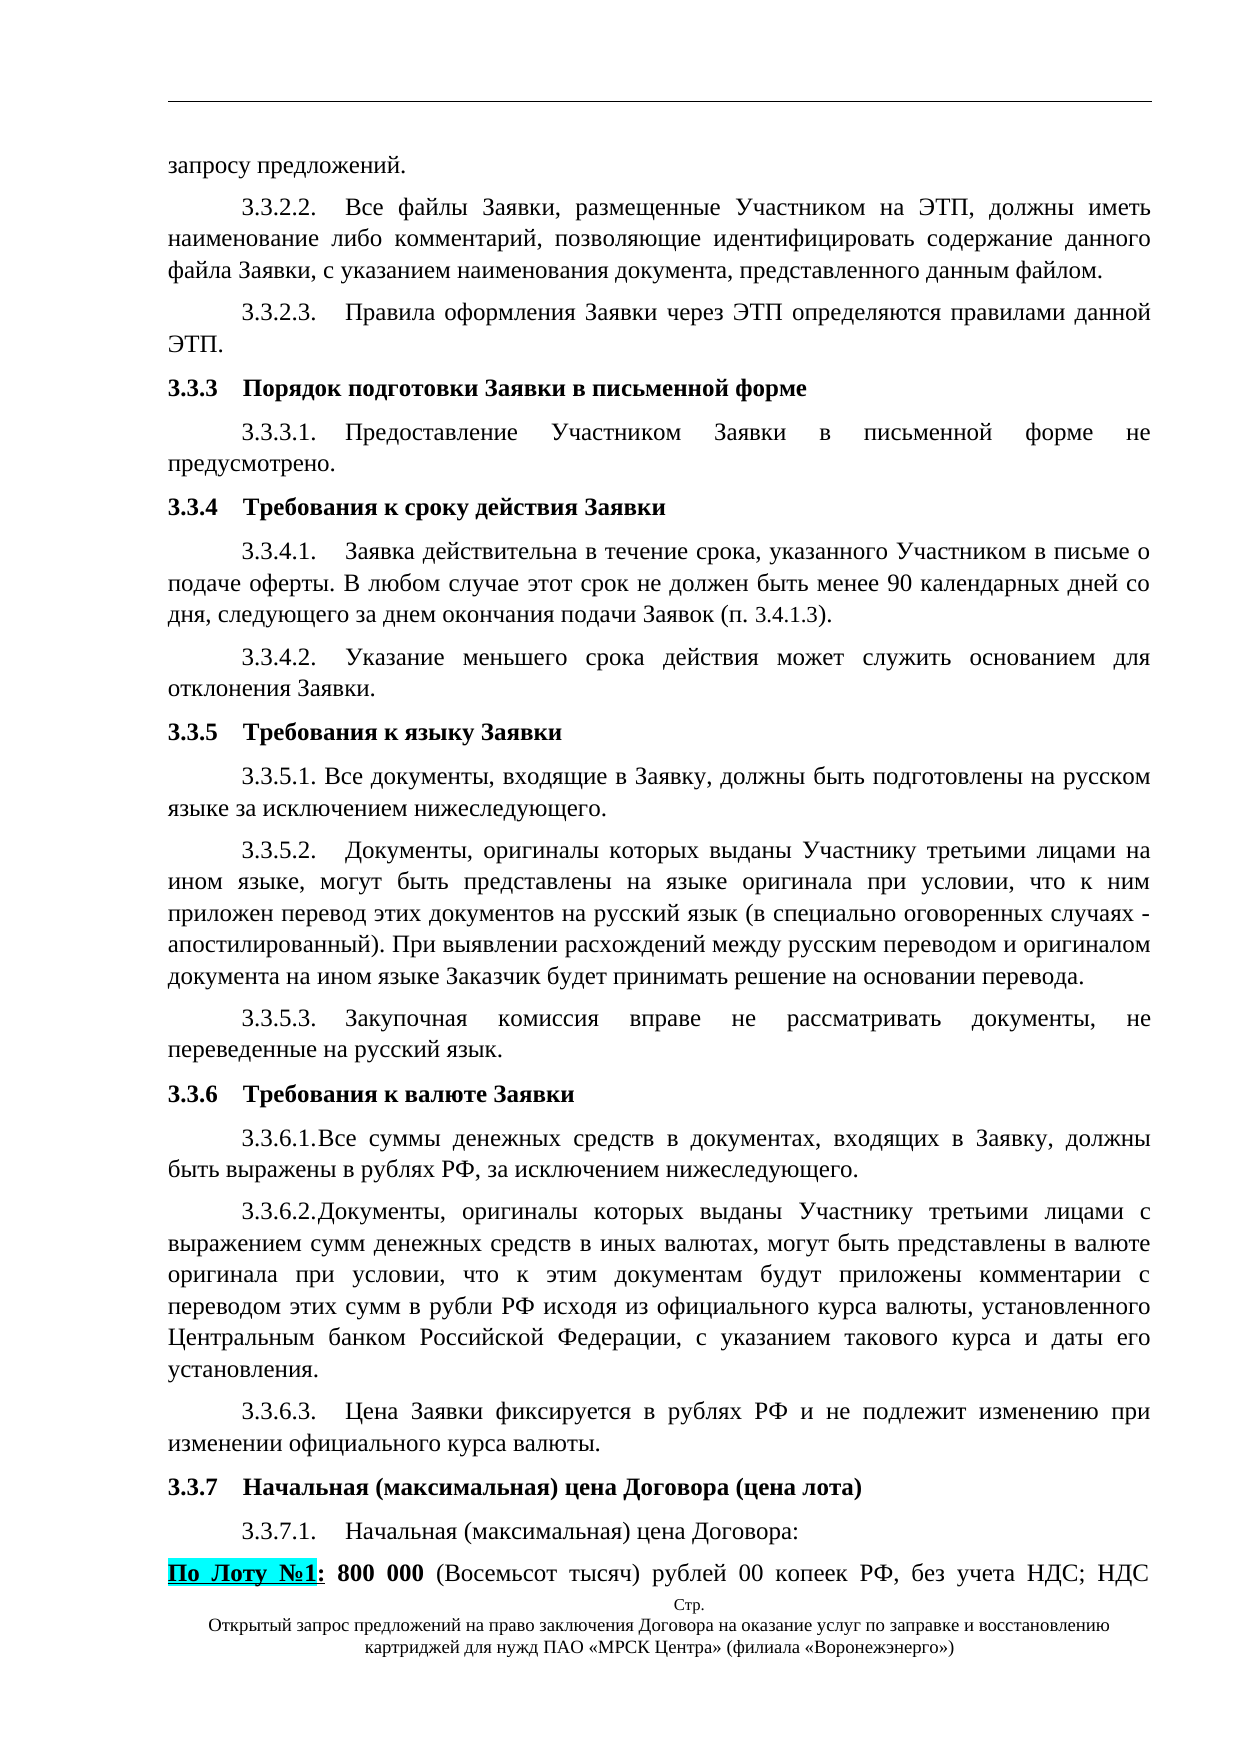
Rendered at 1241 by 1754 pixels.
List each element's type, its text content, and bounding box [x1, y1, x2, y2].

list Цена Заявки фиксируется в рублях РФ и не подлежит изменению при изменении официального курса валюты. [168, 1396, 1152, 1456]
list Указание меньшего срока действия может служить основанием для отклонения Заявки. [168, 642, 1151, 702]
subtitle Начальная (максимальная) цена Договора (цена лота) [168, 1472, 1152, 1500]
list Все суммы денежных средств в документах, входящих в Заявку, должны быть выражены в рублях РФ, за исключением нижеследующего. [168, 1123, 1152, 1183]
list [168, 150, 1152, 179]
list Все файлы Заявки, размещенные Участником на ЭТП, должны иметь наименование либо комментарий, позволяющие идентифицировать содержание данного файла Заявки, с указанием наименования документа, представленного данным файлом. [168, 192, 1152, 284]
subtitle Требования к языку Заявки [168, 717, 1152, 746]
subtitle Требования к сроку действия Заявки [168, 492, 1152, 521]
subtitle Порядок подготовки Заявки в письменной форме [168, 373, 1152, 401]
subtitle Требования к валюте Заявки [168, 1079, 1152, 1107]
list Документы, оригиналы которых выданы Участнику третьими лицами на ином языке, могут быть представлены на языке оригинала при условии, что к ним приложен перевод этих документов на русский язык (в специально оговоренных случаях - апостилированный). При выявлении расхождений между русским переводом и оригиналом документа на ином языке Заказчик будет принимать решение на основании перевода. [168, 835, 1152, 990]
text 3.3.5.1. Все документы, входящие в Заявку, должны быть подготовлены на русском языке за исключением нижеследующего. [168, 761, 1152, 822]
list Правила оформления Заявки через ЭТП определяются правилами данной ЭТП. [168, 297, 1152, 357]
list Документы, оригиналы которых выданы Участнику третьими лицами с выражением сумм денежных средств в иных валютах, могут быть представлены в валюте оригинала при условии, что к этим документам будут приложены комментарии с переводом этих сумм в рубли РФ исходя из официального курса валюты, установленного Центральным банком Российской Федерации, с указанием такового курса и даты его установления. [168, 1196, 1152, 1383]
list Начальная (максимальная) цена Договора: [168, 1516, 1150, 1544]
list Закупочная комиссия вправе не рассматривать документы, не переведенные на русский язык. [168, 1003, 1152, 1063]
list Предоставление Участником Заявки в письменной форме не предусмотрено. [168, 417, 1152, 477]
list Заявка действительна в течение срока, указанного Участником в письме о подаче оферты. В любом случае этот срок не должен быть менее 90 календарных дней со дня, следующего за днем окончания подачи Заявок (п. 3.4.1.3). [168, 536, 1151, 628]
